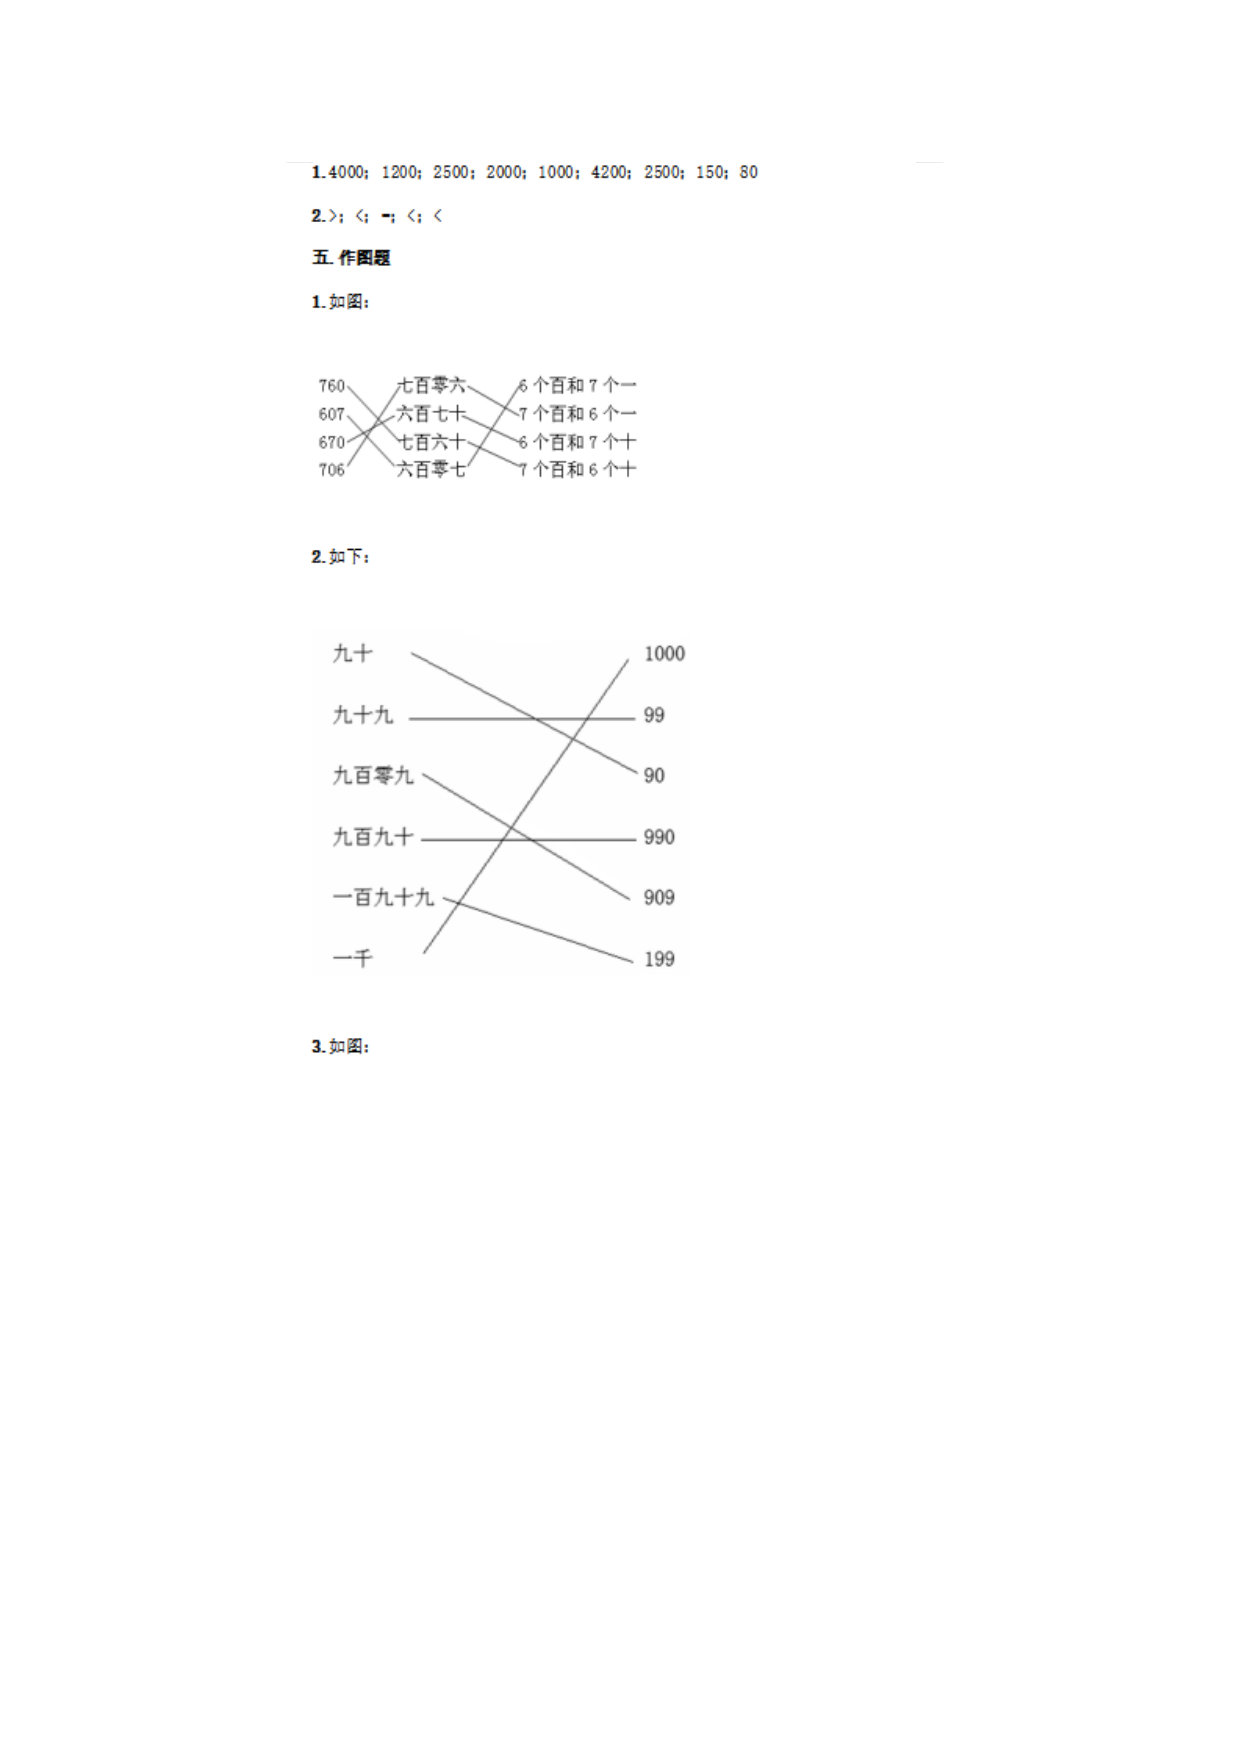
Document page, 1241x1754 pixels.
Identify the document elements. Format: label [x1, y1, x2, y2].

picture [285, 162, 956, 1084]
